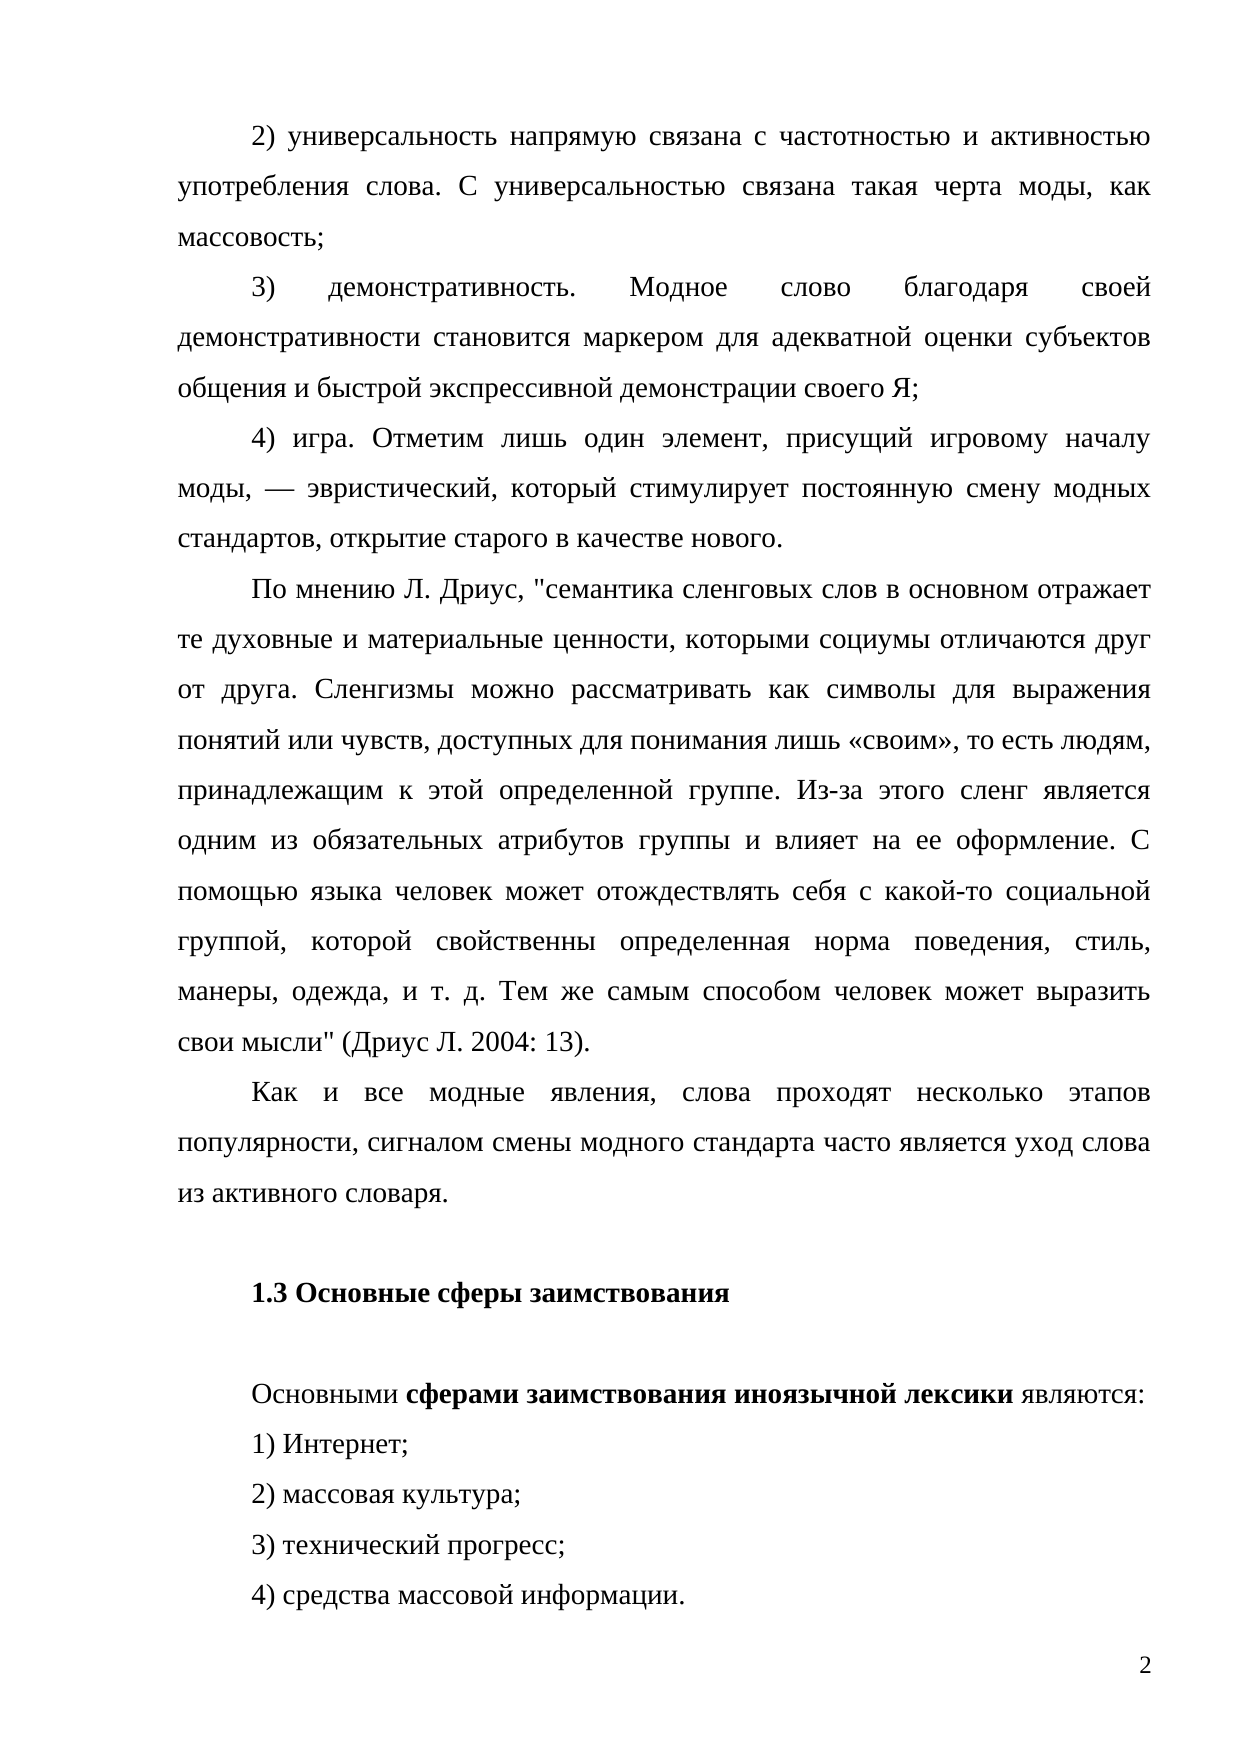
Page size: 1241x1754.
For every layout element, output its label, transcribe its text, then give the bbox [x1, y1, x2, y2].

text 2) универсальность напрямую связана с частотностью и активностью употребления слова. С универсальностью связана такая черта моды, как массовость; [177, 118, 1152, 252]
text 4) средства массовой информации. [177, 1577, 1152, 1611]
text 4) игра. Отметим лишь один элемент, присущий игровому началу моды, — эвристический, который стимулирует постоянную смену модных стандартов, открытие старого в качестве нового. [177, 420, 1152, 554]
text 1.3 Основные сферы заимствования [177, 1275, 1152, 1309]
text 3) демонстративность. Модное слово благодаря своей демонстративности становится маркером для адекватной оценки субъектов общения и быстрой экспрессивной демонстрации своего Я; [177, 269, 1152, 403]
text 3) технический прогресс; [177, 1527, 1152, 1560]
text По мнению Л. Дриус, "семантика сленговых слов в основном отражает те духовные и материальные ценности, которыми социумы отличаются друг от друга. Сленгизмы можно рассматривать как символы для выражения понятий или чувств, доступных для понимания лишь «своим», то есть людям, принадлежащим к этой определенной группе. Из-за этого сленг является одним из обязательных атрибутов группы и влияет на ее оформление. С помощью языка человек может отождествлять себя с какой-то социальной группой, которой свойственны определенная норма поведения, стиль, манеры, одежда, и т. д. Тем же самым способом человек может выразить свои мысли" (Дриус Л. 2004: 13). [177, 571, 1152, 1057]
text Как и все модные явления, слова проходят несколько этапов популярности, сигналом смены модного стандарта часто является уход слова из активного словаря. [177, 1074, 1152, 1208]
text 2) массовая культура; [177, 1477, 1152, 1510]
text 1) Интернет; [177, 1426, 1152, 1460]
text Основными сферами заимствования иноязычной лексики являются: [177, 1376, 1152, 1409]
